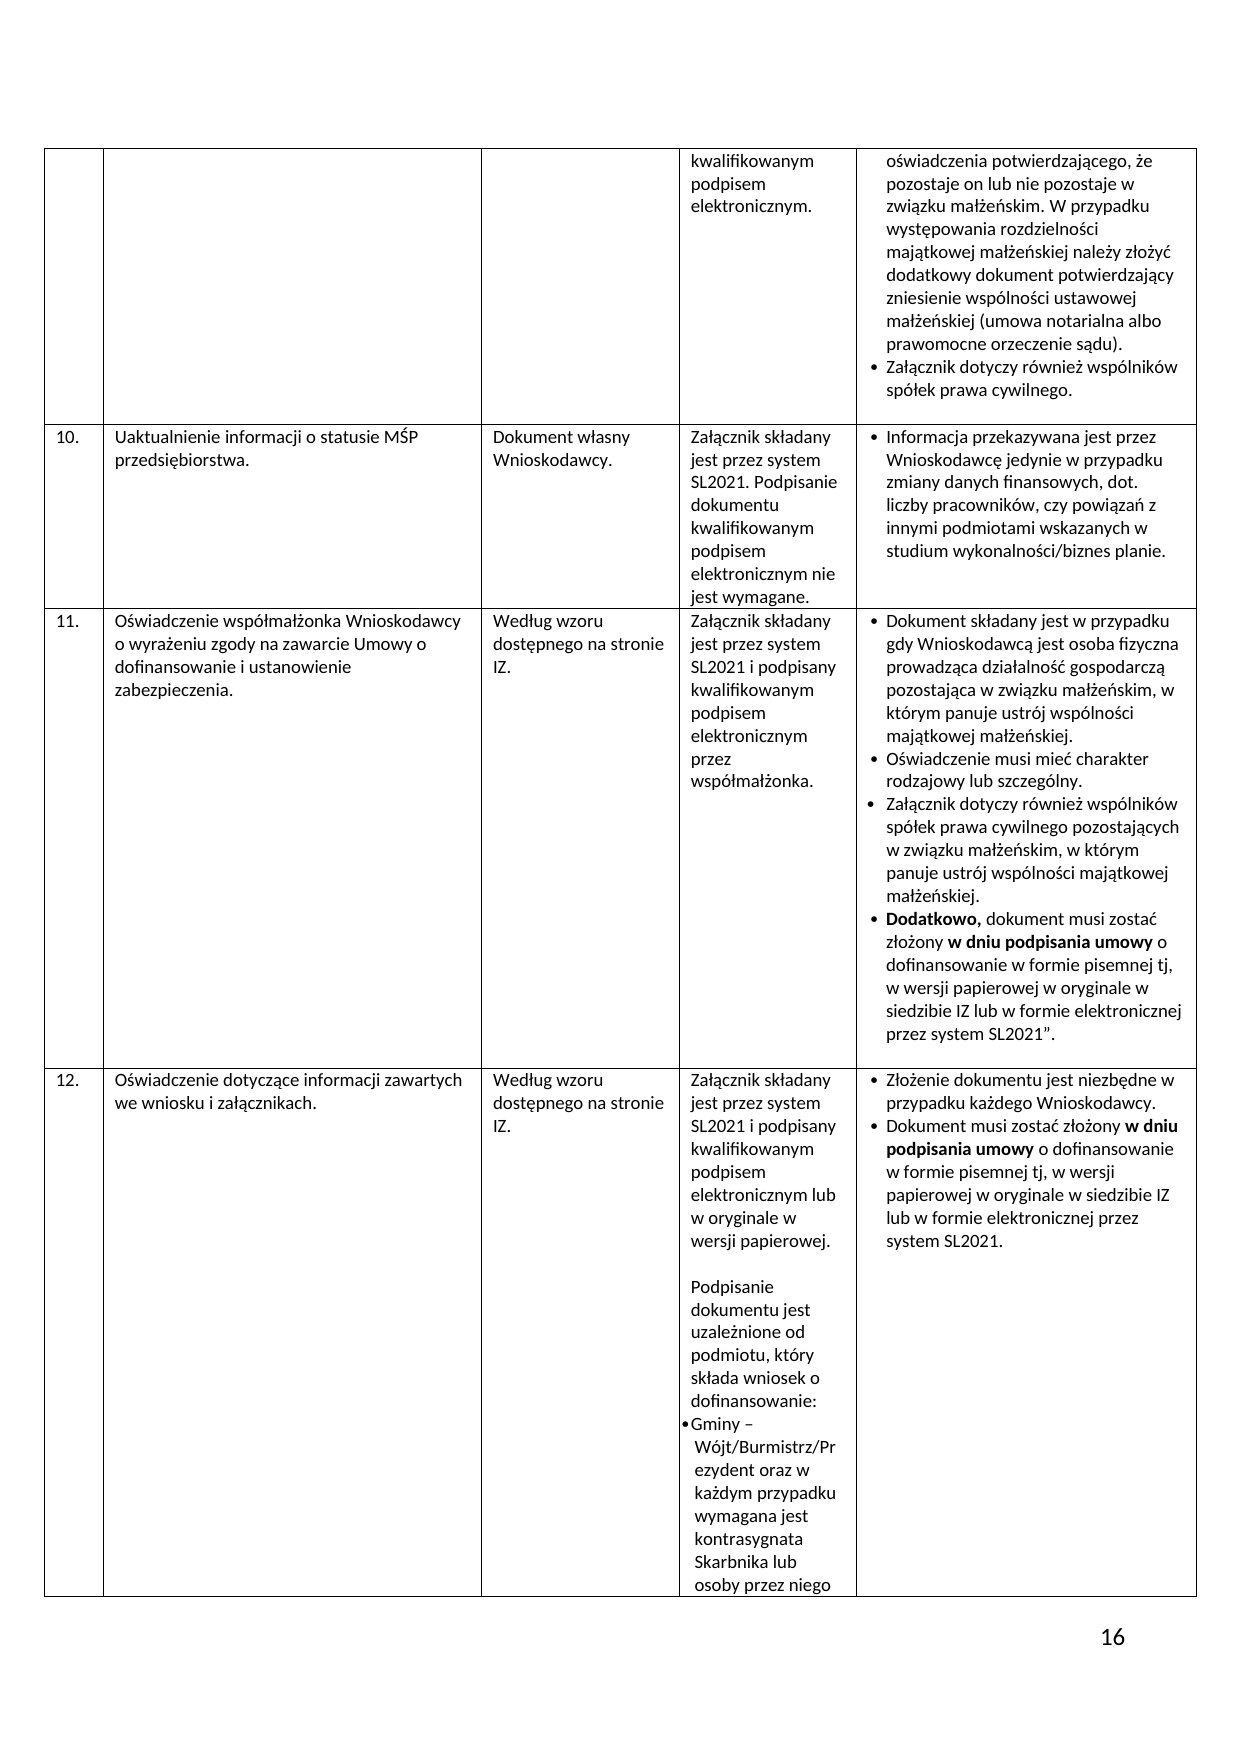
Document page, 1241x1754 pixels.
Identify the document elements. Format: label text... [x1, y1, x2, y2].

table_cell Dokument własny Wnioskodawcy. [482, 425, 679, 608]
table_cell Dokument składany jest w przypadku gdy Wnioskodawcą jest osoba fizyczna prowadząca działalność gospodarczą pozostająca w związku małżeńskim, w którym panuje ustrój wspólności majątkowej małżeńskiej. Oświadczenie musi mieć charakter rodzajowy lub szczególny. Załącznik dotyczy również wspólników spółek prawa cywilnego pozostających w związku małżeńskim, w którym panuje ustrój wspólności majątkowej małżeńskiej. Dodatkowo, dokument musi zostać złożony w dniu podpisania umowy o dofinansowanie w formie pisemnej tj, w wersji papierowej w oryginale w siedzibie IZ lub w formie elektronicznej przez system SL2021”. [857, 609, 1196, 1067]
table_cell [680, 149, 856, 424]
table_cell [104, 149, 481, 424]
table_cell 12. [45, 1069, 103, 1596]
table_cell Według wzoru dostępnego na stronie IZ. [482, 609, 679, 1067]
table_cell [104, 1069, 481, 1596]
table_cell Informacja przekazywana jest przez Wnioskodawcę jedynie w przypadku zmiany danych finansowych, dot. liczby pracowników, czy powiązań z innymi podmiotami wskazanych w studium wykonalności/biznes planie. [857, 425, 1196, 608]
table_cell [857, 1069, 1196, 1596]
table_cell Załącznik składany jest przez system SL2021 i podpisany kwalifikowanym podpisem elektronicznym przez współmałżonka. [680, 609, 856, 1067]
table_cell Załącznik składany jest przez system SL2021. Podpisanie dokumentu kwalifikowanym podpisem elektronicznym nie jest wymagane. [680, 425, 856, 608]
table_cell 10. [45, 425, 103, 608]
table_cell 11. [45, 609, 103, 1067]
table_cell Uaktualnienie informacji o statusie MŚP przedsiębiorstwa. [104, 425, 481, 608]
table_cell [482, 149, 679, 424]
table_cell 9. [45, 149, 103, 424]
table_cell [680, 1069, 856, 1596]
table_cell Oświadczenie współmałżonka Wnioskodawcy o wyrażeniu zgody na zawarcie Umowy o dofinansowanie i ustanowienie zabezpieczenia. [104, 609, 481, 1067]
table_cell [857, 149, 1196, 424]
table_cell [482, 1069, 679, 1596]
